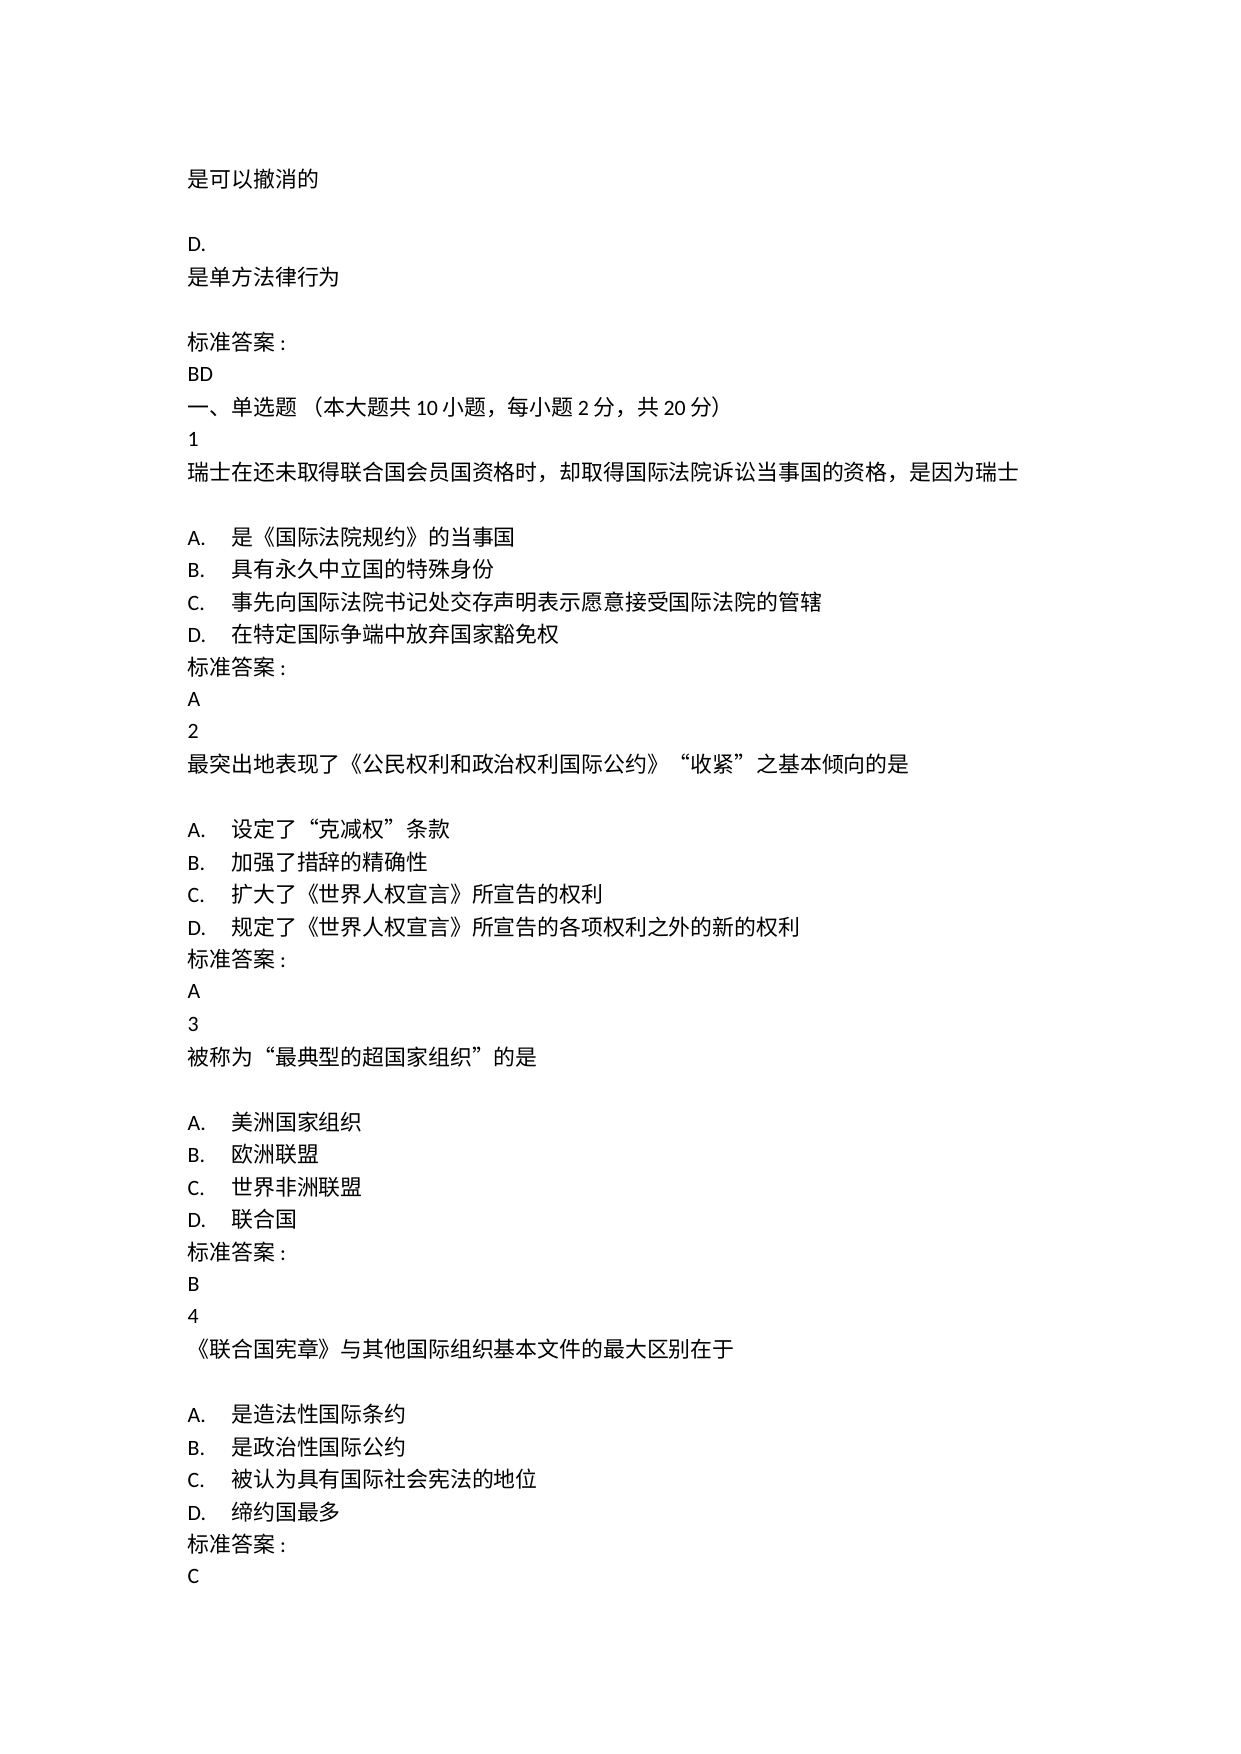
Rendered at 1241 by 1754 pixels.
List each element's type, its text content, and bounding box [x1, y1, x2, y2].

text C. 扩大了《世界人权宣言》所宣告的权利 [187, 877, 1053, 909]
text A. 设定了“克减权”条款 [187, 812, 1053, 844]
text B. 是政治性国际公约 [187, 1429, 1053, 1462]
text A [187, 974, 1053, 1007]
text B. 加强了措辞的精确性 [187, 844, 1053, 877]
text B. 欧洲联盟 [187, 1137, 1053, 1169]
text 标准答案 : [187, 1234, 1053, 1267]
text 标准答案 : [187, 649, 1053, 682]
text 1 [187, 422, 1053, 454]
text B [187, 1267, 1053, 1299]
text A. 美洲国家组织 [187, 1104, 1053, 1137]
text 标准答案 : [187, 942, 1053, 974]
text D. 联合国 [187, 1202, 1053, 1234]
text 《联合国宪章》与其他国际组织基本文件的最大区别在于 [187, 1332, 1053, 1364]
text 4 [187, 1299, 1053, 1332]
text 标准答案 : [187, 1527, 1053, 1559]
text D. [187, 227, 1053, 259]
text C. 被认为具有国际社会宪法的地位 [187, 1462, 1053, 1494]
text 最突出地表现了《公民权利和政治权利国际公约》“收紧”之基本倾向的是 [187, 747, 1053, 779]
text D. 规定了《世界人权宣言》所宣告的各项权利之外的新的权利 [187, 909, 1053, 942]
text D. 在特定国际争端中放弃国家豁免权 [187, 617, 1053, 649]
text 是单方法律行为 [187, 259, 1053, 292]
text 3 [187, 1007, 1053, 1039]
text 是可以撤消的 [187, 162, 1053, 194]
text BD [187, 357, 1053, 389]
text 2 [187, 714, 1053, 747]
text C. 世界非洲联盟 [187, 1169, 1053, 1202]
text C. 事先向国际法院书记处交存声明表示愿意接受国际法院的管辖 [187, 584, 1053, 617]
text B. 具有永久中立国的特殊身份 [187, 552, 1053, 584]
text 瑞士在还未取得联合国会员国资格时，却取得国际法院诉讼当事国的资格，是因为瑞士 [187, 454, 1053, 487]
text 标准答案 : [187, 324, 1053, 357]
text A. 是《国际法院规约》的当事国 [187, 519, 1053, 552]
text D. 缔约国最多 [187, 1494, 1053, 1527]
text A [187, 682, 1053, 714]
text 被称为“最典型的超国家组织”的是 [187, 1039, 1053, 1072]
text A. 是造法性国际条约 [187, 1397, 1053, 1429]
text 一、单选题 （本大题共10小题，每小题2分，共20分） [187, 389, 1053, 422]
text C [187, 1559, 1053, 1592]
